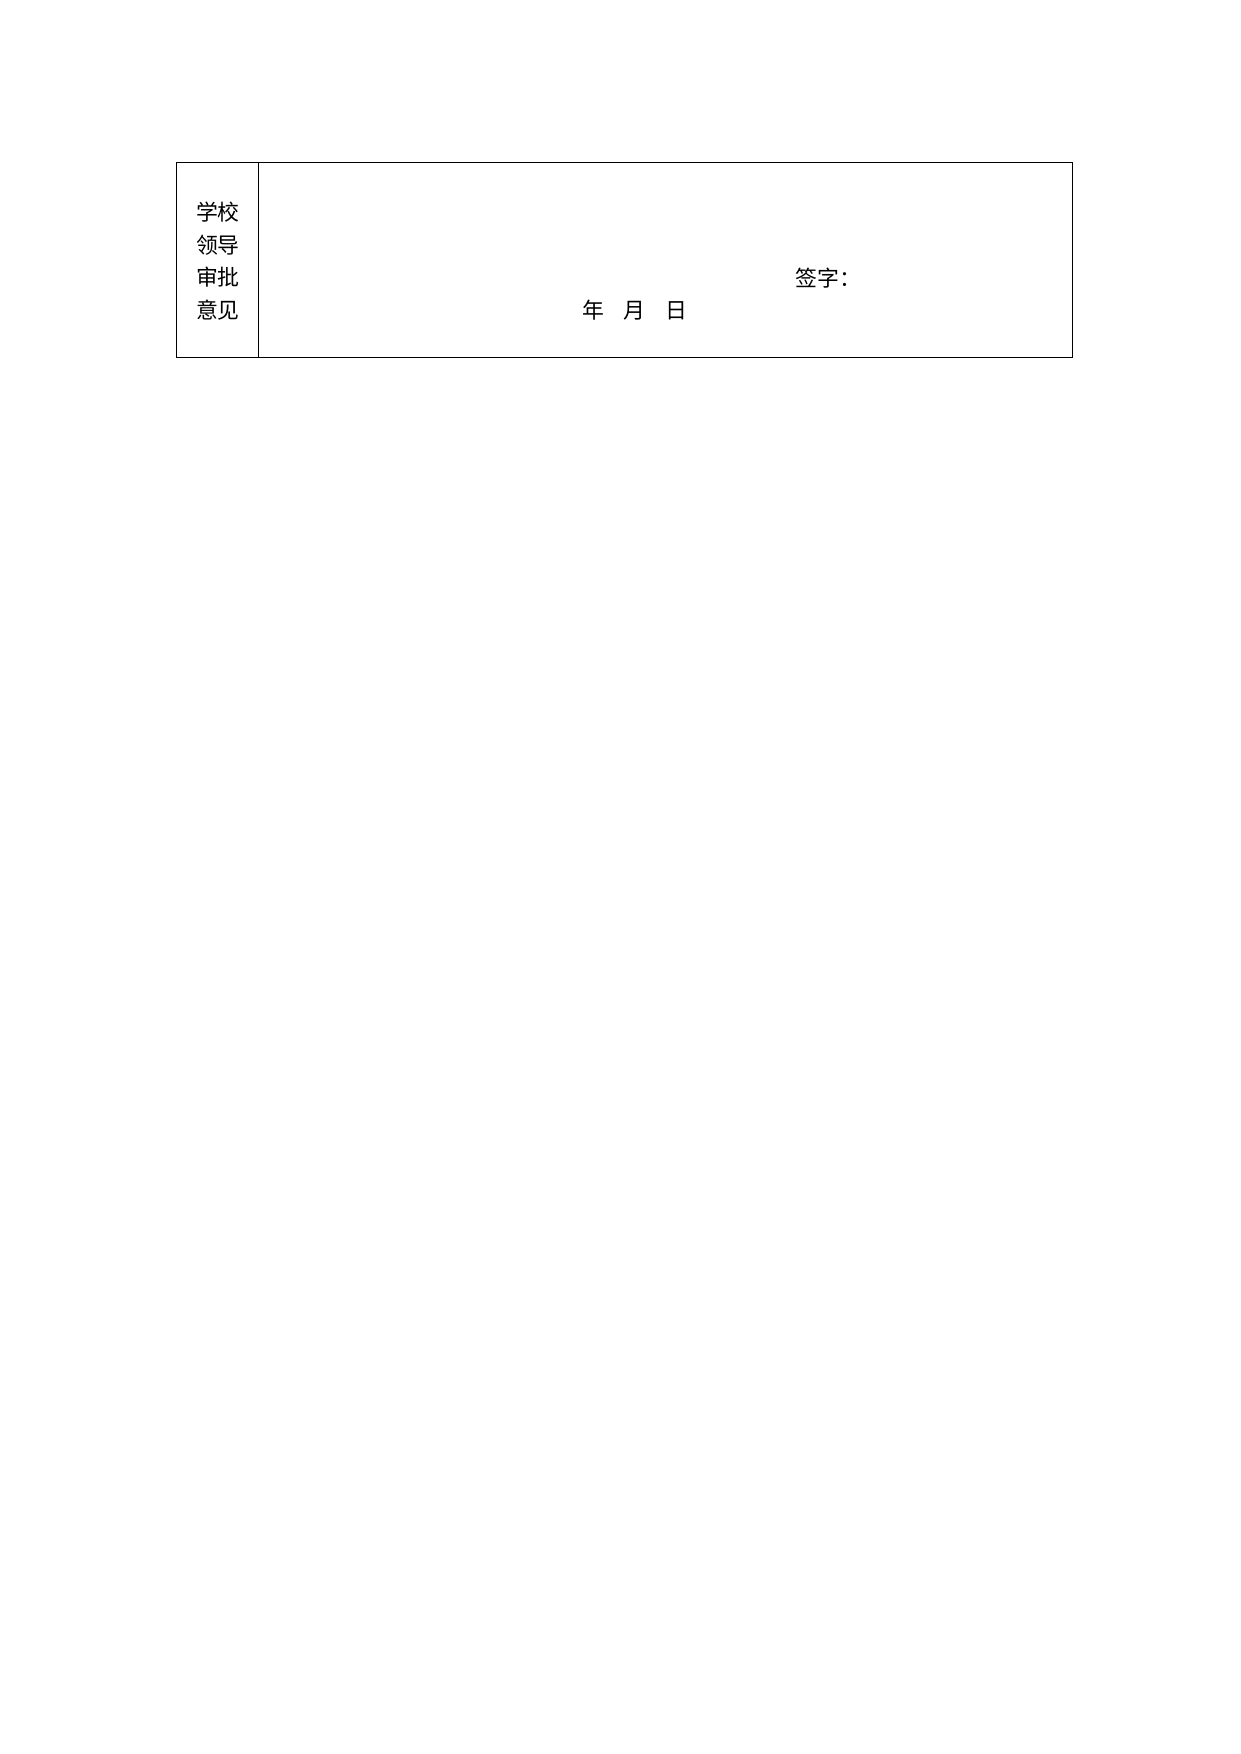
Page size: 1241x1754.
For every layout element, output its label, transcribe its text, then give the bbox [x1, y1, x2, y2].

table_cell 学校领导审批意见 [177, 163, 258, 357]
table_cell 签字： 年 月 日 [259, 163, 1072, 357]
